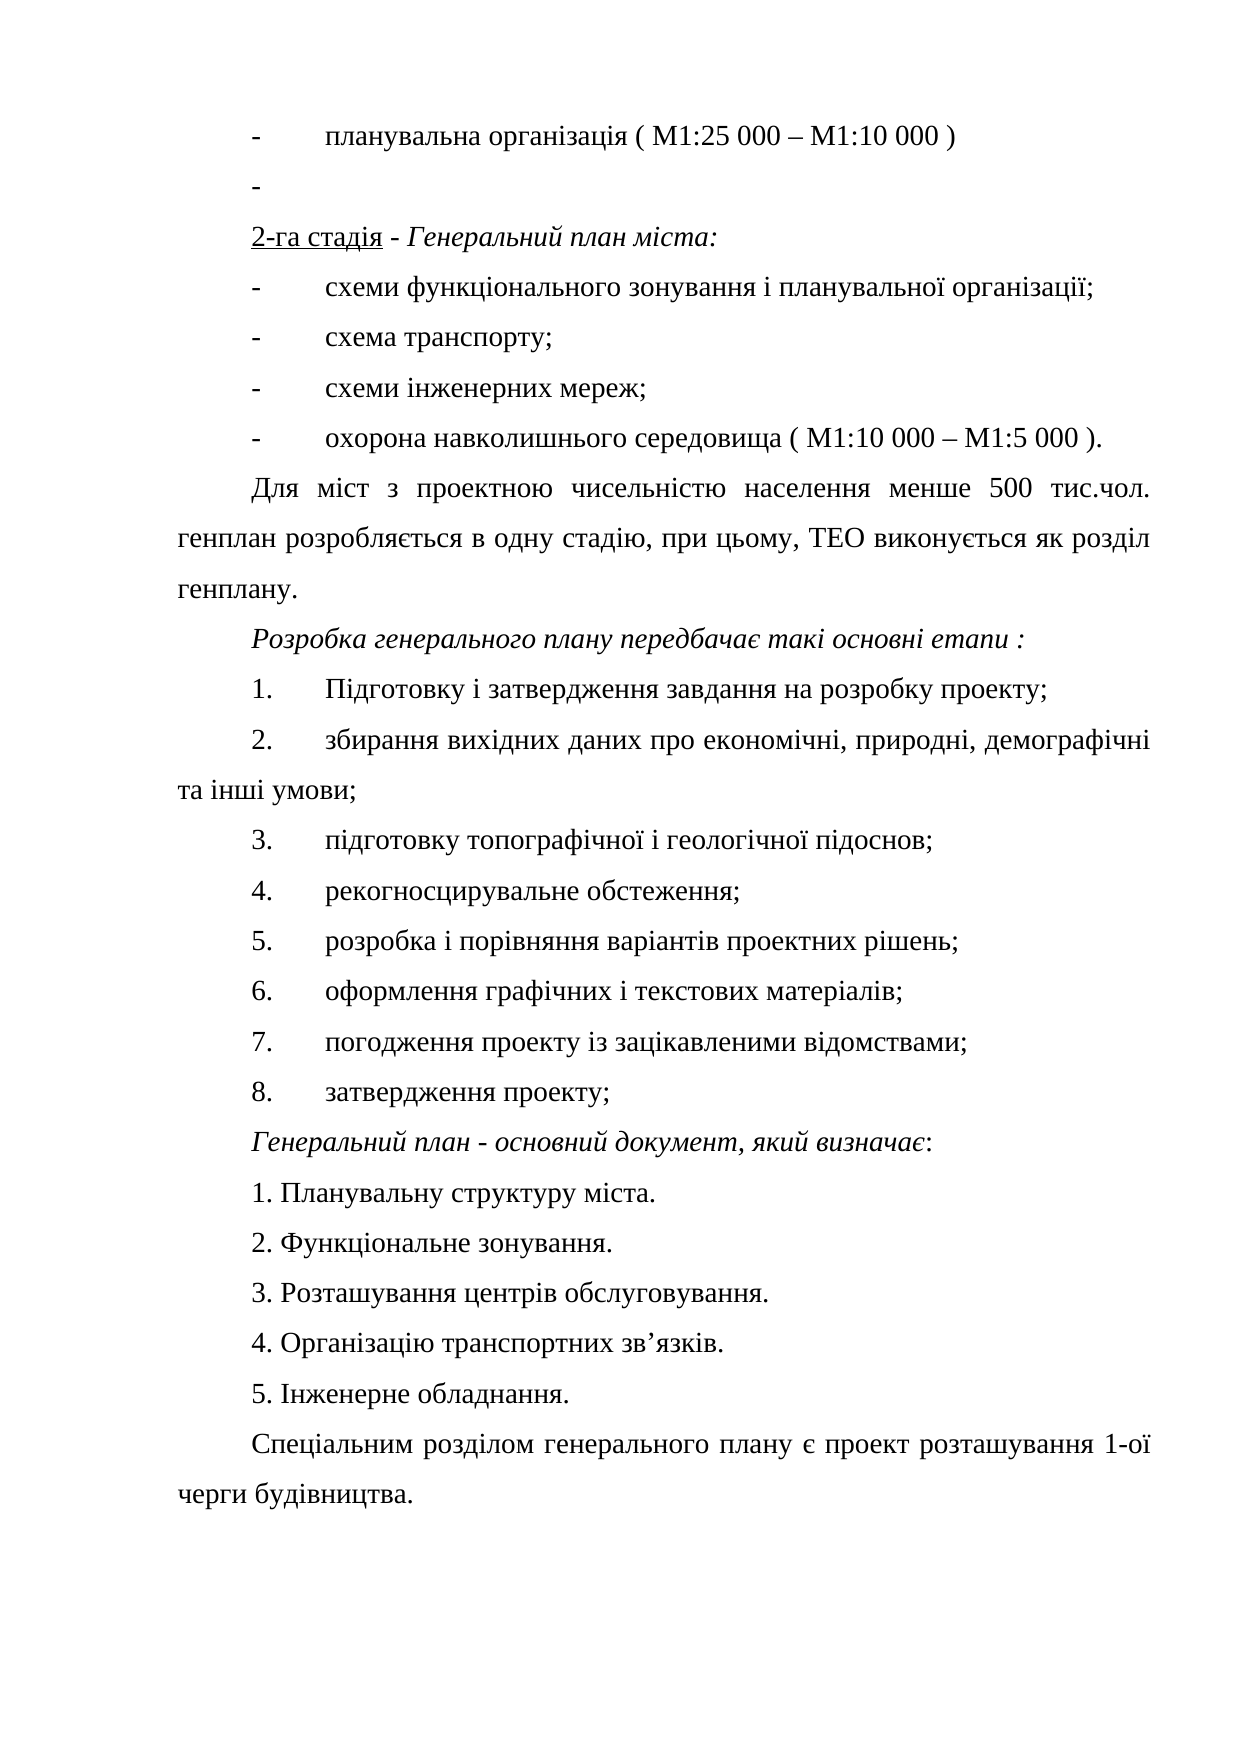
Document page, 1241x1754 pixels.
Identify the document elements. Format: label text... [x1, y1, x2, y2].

text Спеціальним розділом генерального плану є проект розташування 1-ої черги будівництва. [177, 1426, 1152, 1510]
list погодження проекту із зацікавленими відомствами; [177, 1024, 1152, 1057]
list затвердження проекту; [177, 1074, 1152, 1108]
list охорона навколишнього середовища ( М1:10 000 – М1:5 000 ). [177, 420, 1152, 453]
list схеми функціонального зонування і планувальної організації; [177, 269, 1152, 303]
text Розробка генерального плану передбачає такі основні етапи : [177, 621, 1152, 655]
text 5. Інженерне обладнання. [177, 1376, 1152, 1409]
text Для міст з проектною чисельністю населення менше 500 тис.чол. генплан розробляється в одну стадію, при цьому, ТЕО виконується як розділ генплану. [177, 470, 1152, 604]
list збирання вихідних даних про економічні, природні, демографічні та інші умови; [177, 722, 1152, 806]
list розробка і порівняння варіантів проектних рішень; [177, 923, 1152, 957]
list оформлення графічних і текстових матеріалів; [177, 973, 1152, 1007]
text 2. Функціональне зонування. [177, 1225, 1152, 1258]
list схема транспорту; [177, 319, 1152, 353]
list Підготовку і затвердження завдання на розробку проекту; [177, 672, 1152, 705]
text Генеральний план - основний документ, який визначає: [177, 1124, 1152, 1158]
list планувальна організація ( М1:25 000 – М1:10 000 ) [177, 118, 1152, 152]
text 2-га стадія - Генеральний план міста: [177, 219, 1152, 252]
list рекогносцирувальне обстеження; [177, 873, 1152, 906]
text 4. Організацію транспортних зв’язків. [177, 1326, 1152, 1359]
text 3. Розташування центрів обслуговування. [177, 1275, 1152, 1309]
text 1. Планувальну структуру міста. [177, 1175, 1152, 1208]
list підготовку топографічної і геологічної підоснов; [177, 822, 1152, 856]
list схеми інженерних мереж; [177, 370, 1152, 403]
